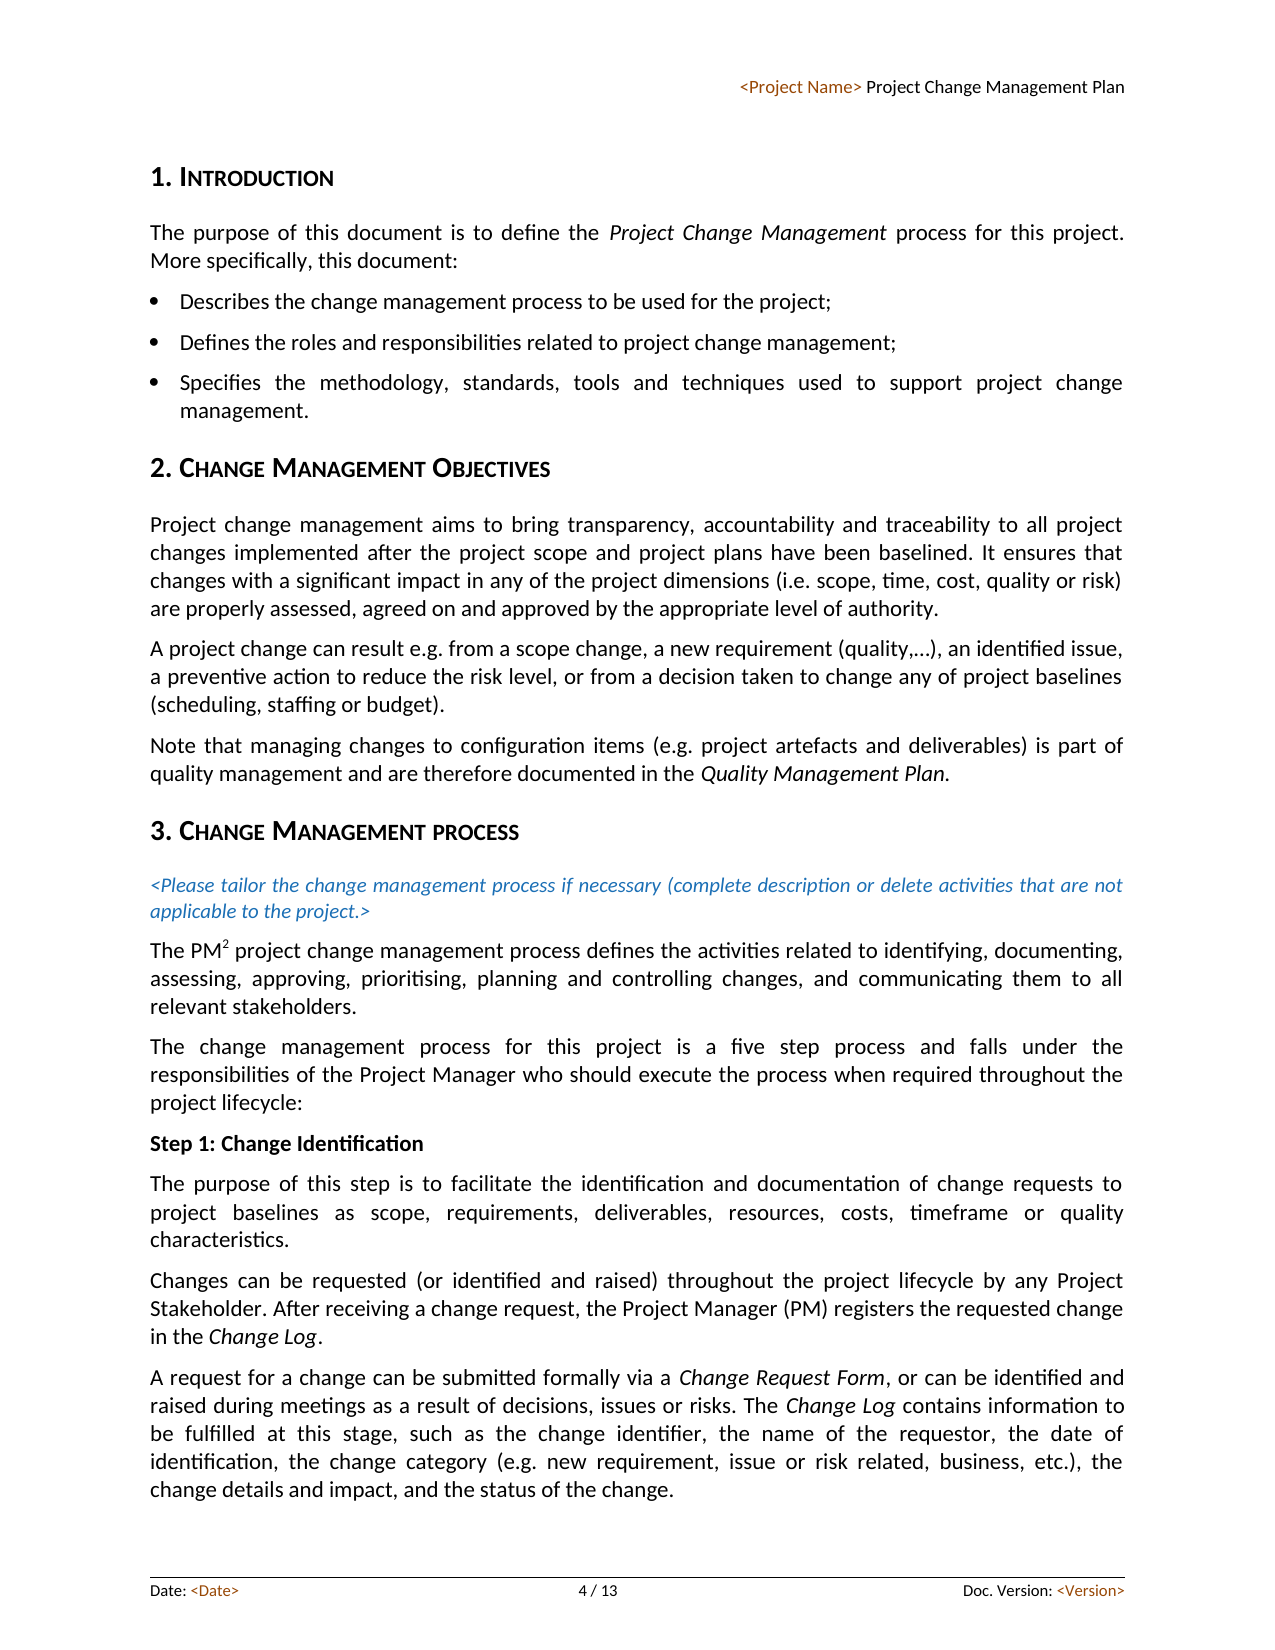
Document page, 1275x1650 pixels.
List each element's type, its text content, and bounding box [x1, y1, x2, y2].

text Changes can be requested (or identified and raised) throughout the project lifecycle by any Project Stakeholder. After receiving a change request, the Project Manager (PM) registers the requested change in the Change Log. [150, 1266, 1125, 1350]
list Specifies the methodology, standards, tools and techniques used to support project change management. [150, 368, 1125, 424]
text The purpose of this document is to define the Project Change Management process for this project. More specifically, this document: [150, 218, 1125, 274]
list Defines the roles and responsibilities related to project change management; [150, 328, 1125, 356]
text The PM2 project change management process defines the activities related to identifying, documenting, assessing, approving, prioritising, planning and controlling changes, and communicating them to all relevant stakeholders. [150, 936, 1125, 1020]
text Note that managing changes to configuration items (e.g. project artefacts and deliverables) is part of quality management and are therefore documented in the Quality Management Plan. [150, 731, 1125, 787]
text The change management process for this project is a five step process and falls under the responsibilities of the Project Manager who should execute the process when required throughout the project lifecycle: [150, 1032, 1125, 1117]
text A request for a change can be submitted formally via a Change Request Form, or can be identified and raised during meetings as a result of decisions, issues or risks. The Change Log contains information to be fulfilled at this stage, such as the change identifier, the name of the requestor, the date of identification, the change category (e.g. new requirement, issue or risk related, business, etc.), the change details and impact, and the status of the change. [150, 1363, 1125, 1503]
text Project change management aims to bring transparency, accountability and traceability to all project changes implemented after the project scope and project plans have been baselined. It ensures that changes with a significant impact in any of the project dimensions (i.e. scope, time, cost, quality or risk) are properly assessed, agreed on and approved by the appropriate level of authority. [150, 510, 1125, 622]
list Describes the change management process to be used for the project; [150, 287, 1125, 315]
subtitle Introduction [150, 158, 1125, 193]
text Step 1: Change Identification [150, 1129, 1125, 1157]
subtitle Change Management Objectives [150, 449, 1125, 485]
text <Please tailor the change management process if necessary (complete description or delete activities that are not applicable to the project.> [150, 873, 1125, 923]
text A project change can result e.g. from a scope change, a new requirement (quality,…), an identified issue, a preventive action to reduce the risk level, or from a decision taken to change any of project baselines (scheduling, staffing or budget). [150, 634, 1125, 718]
subtitle Change Management process [150, 812, 1125, 848]
text The purpose of this step is to facilitate the identification and documentation of change requests to project baselines as scope, requirements, deliverables, resources, costs, timeframe or quality characteristics. [150, 1169, 1125, 1254]
